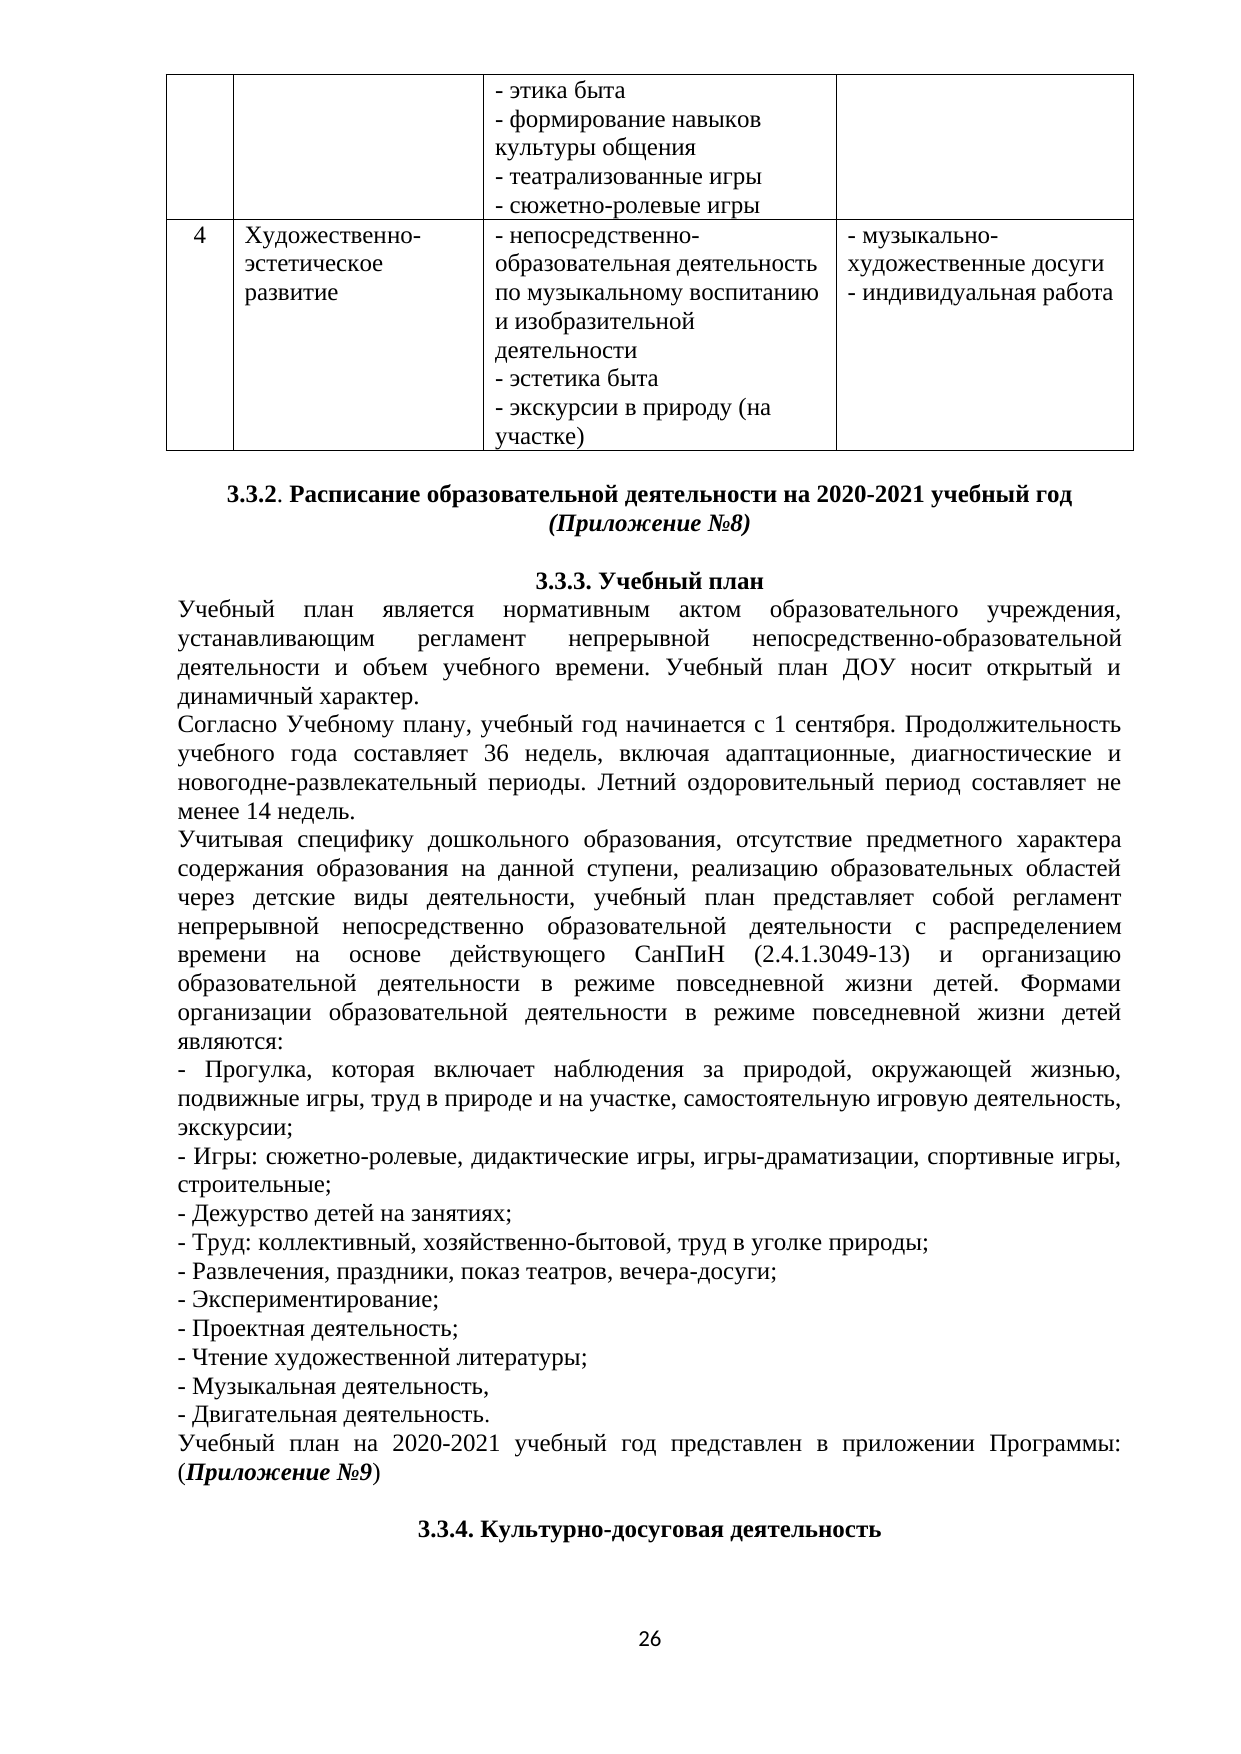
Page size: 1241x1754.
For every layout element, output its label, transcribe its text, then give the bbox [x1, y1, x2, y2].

text 3.3.4. Культурно-досуговая деятельность [177, 1514, 1122, 1543]
text Учитывая специфику дошкольного образования, отсутствие предметного характера содержания образования на данной ступени, реализацию образовательных областей через детские виды деятельности, учебный план представляет собой регламент непрерывной непосредственно образовательной деятельности с распределением времени на основе действующего СанПиН (2.4.1.3049-13) и организацию образовательной деятельности в режиме повседневной жизни детей. Формами организации образовательной деятельности в режиме повседневной жизни детей являются: [177, 824, 1122, 1054]
text - Дежурство детей на занятиях; [177, 1198, 1122, 1227]
text 3.3.3. Учебный план [177, 566, 1122, 594]
text - Музыкальная деятельность, [177, 1371, 1122, 1399]
text Согласно Учебному плану, учебный год начинается с 1 сентября. Продолжительность учебного года составляет 36 недель, включая адаптационные, диагностические и новогодне-развлекательный периоды. Летний оздоровительный период составляет не менее 14 недель. [177, 709, 1122, 824]
text - Прогулка, которая включает наблюдения за природой, окружающей жизнью, подвижные игры, труд в природе и на участке, самостоятельную игровую деятельность, экскурсии; [177, 1054, 1122, 1141]
text - Труд: коллективный, хозяйственно-бытовой, труд в уголке природы; [177, 1227, 1122, 1256]
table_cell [484, 75, 836, 219]
table_cell 4 [167, 220, 233, 450]
text 3.3.2. Расписание образовательной деятельности на 2020-2021 учебный год [177, 479, 1122, 508]
text - Проектная деятельность; [177, 1313, 1122, 1342]
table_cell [234, 75, 483, 219]
text Учебный план является нормативным актом образовательного учреждения, устанавливающим регламент непрерывной непосредственно-образовательной деятельности и объем учебного времени. Учебный план ДОУ носит открытый и динамичный характер. [177, 594, 1122, 709]
text - Чтение художественной литературы; [177, 1342, 1122, 1371]
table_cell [837, 75, 1133, 219]
text Учебный план на 2020-2021 учебный год представлен в приложении Программы: (Приложение №9) [177, 1428, 1122, 1486]
text - Двигательная деятельность. [177, 1399, 1122, 1428]
text - Экспериментирование; [177, 1284, 1122, 1313]
table_cell - музыкально-художественные досуги - индивидуальная работа [837, 220, 1133, 450]
text - Игры: сюжетно-ролевые, дидактические игры, игры-драматизации, спортивные игры, строительные; [177, 1141, 1122, 1198]
table_cell 3 [167, 75, 233, 219]
table_cell - непосредственно-образовательная деятельность по музыкальному воспитанию и изобразительной деятельности - эстетика быта - экскурсии в природу (на участке) [484, 220, 836, 450]
table_cell Художественно-эстетическое развитие [234, 220, 483, 450]
text (Приложение №8) [177, 508, 1122, 537]
text - Развлечения, праздники, показ театров, вечера-досуги; [177, 1256, 1122, 1284]
